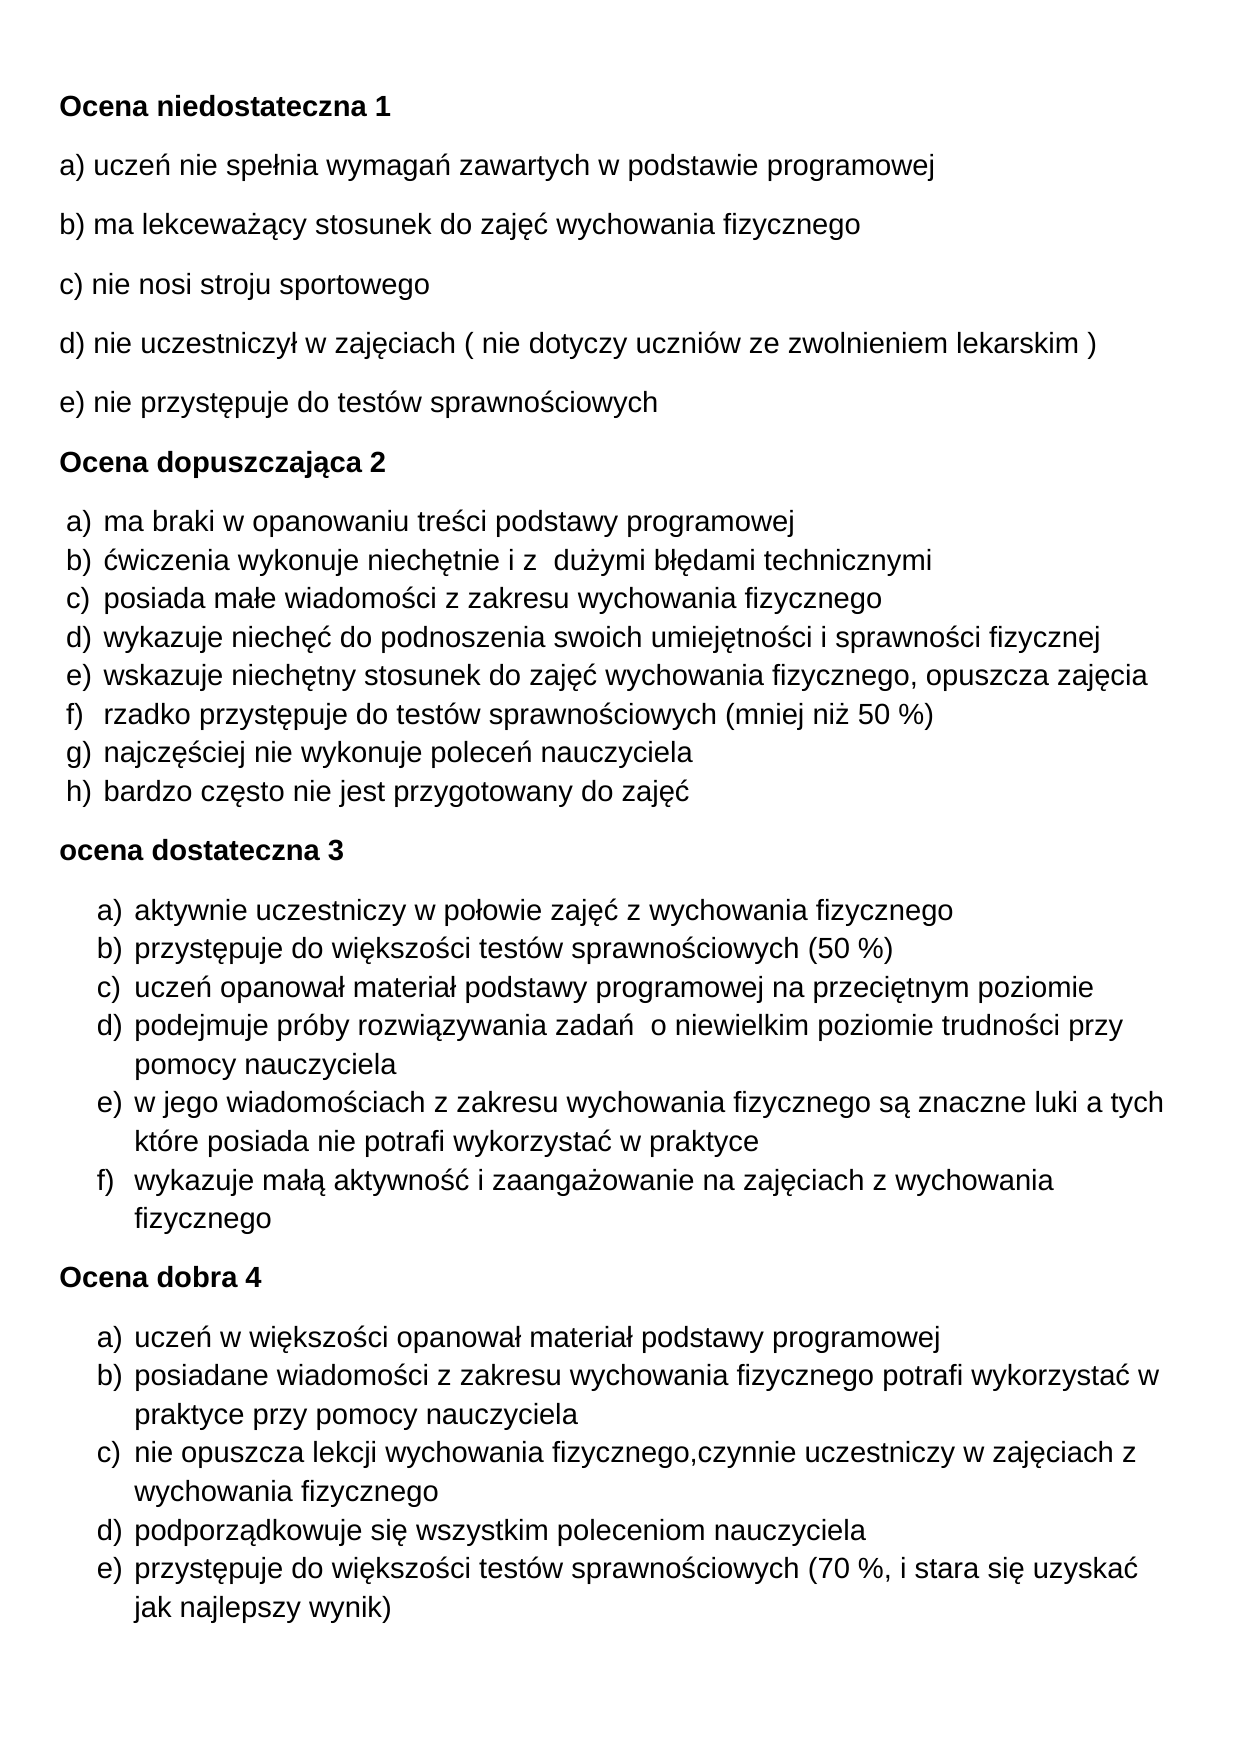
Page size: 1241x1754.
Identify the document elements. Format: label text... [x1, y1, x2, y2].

text a) uczeń nie spełnia wymagań zawartych w podstawie programowej [59, 148, 1167, 182]
list podejmuje próby rozwiązywania zadań o niewielkim poziomie trudności przy pomocy nauczyciela [97, 1008, 1167, 1081]
list uczeń opanował materiał podstawy programowej na przeciętnym poziomie [97, 970, 1167, 1003]
text Ocena dopuszczająca 2 [59, 445, 1167, 478]
list ćwiczenia wykonuje niechętnie i z dużymi błędami technicznymi [66, 543, 1167, 576]
list rzadko przystępuje do testów sprawnościowych (mniej niż 50 %) [66, 697, 1167, 731]
text e) nie przystępuje do testów sprawnościowych [59, 386, 1167, 419]
list uczeń w większości opanował materiał podstawy programowej [97, 1320, 1167, 1353]
list w jego wiadomościach z zakresu wychowania fizycznego są znaczne luki a tych które posiada nie potrafi wykorzystać w praktyce [97, 1086, 1167, 1158]
list najczęściej nie wykonuje poleceń nauczyciela [66, 736, 1167, 769]
text Ocena dobra 4 [59, 1261, 1167, 1294]
list nie opuszcza lekcji wychowania fizycznego,czynnie uczestniczy w zajęciach z wychowania fizycznego [97, 1436, 1167, 1508]
list przystępuje do większości testów sprawnościowych (70 %, i stara się uzyskać jak najlepszy wynik) [97, 1551, 1167, 1623]
list podporządkowuje się wszystkim poleceniom nauczyciela [97, 1513, 1167, 1546]
text c) nie nosi stroju sportowego [59, 267, 1167, 300]
list wykazuje niechęć do podnoszenia swoich umiejętności i sprawności fizycznej [66, 620, 1167, 653]
list bardzo często nie jest przygotowany do zajęć [66, 774, 1167, 808]
text d) nie uczestniczył w zajęciach ( nie dotyczy uczniów ze zwolnieniem lekarskim ) [59, 326, 1167, 360]
list wykazuje małą aktywność i zaangażowanie na zajęciach z wychowania fizycznego [97, 1163, 1167, 1235]
list ma braki w opanowaniu treści podstawy programowej [66, 504, 1167, 538]
text Ocena niedostateczna 1 [59, 89, 1167, 122]
list przystępuje do większości testów sprawnościowych (50 %) [97, 931, 1167, 965]
list aktywnie uczestniczy w połowie zajęć z wychowania fizycznego [97, 893, 1167, 926]
list posiada małe wiadomości z zakresu wychowania fizycznego [66, 581, 1167, 615]
list wskazuje niechętny stosunek do zajęć wychowania fizycznego, opuszcza zajęcia [66, 658, 1167, 692]
text b) ma lekceważący stosunek do zajęć wychowania fizycznego [59, 207, 1167, 241]
list posiadane wiadomości z zakresu wychowania fizycznego potrafi wykorzystać w praktyce przy pomocy nauczyciela [97, 1358, 1167, 1431]
text ocena dostateczna 3 [59, 833, 1167, 867]
